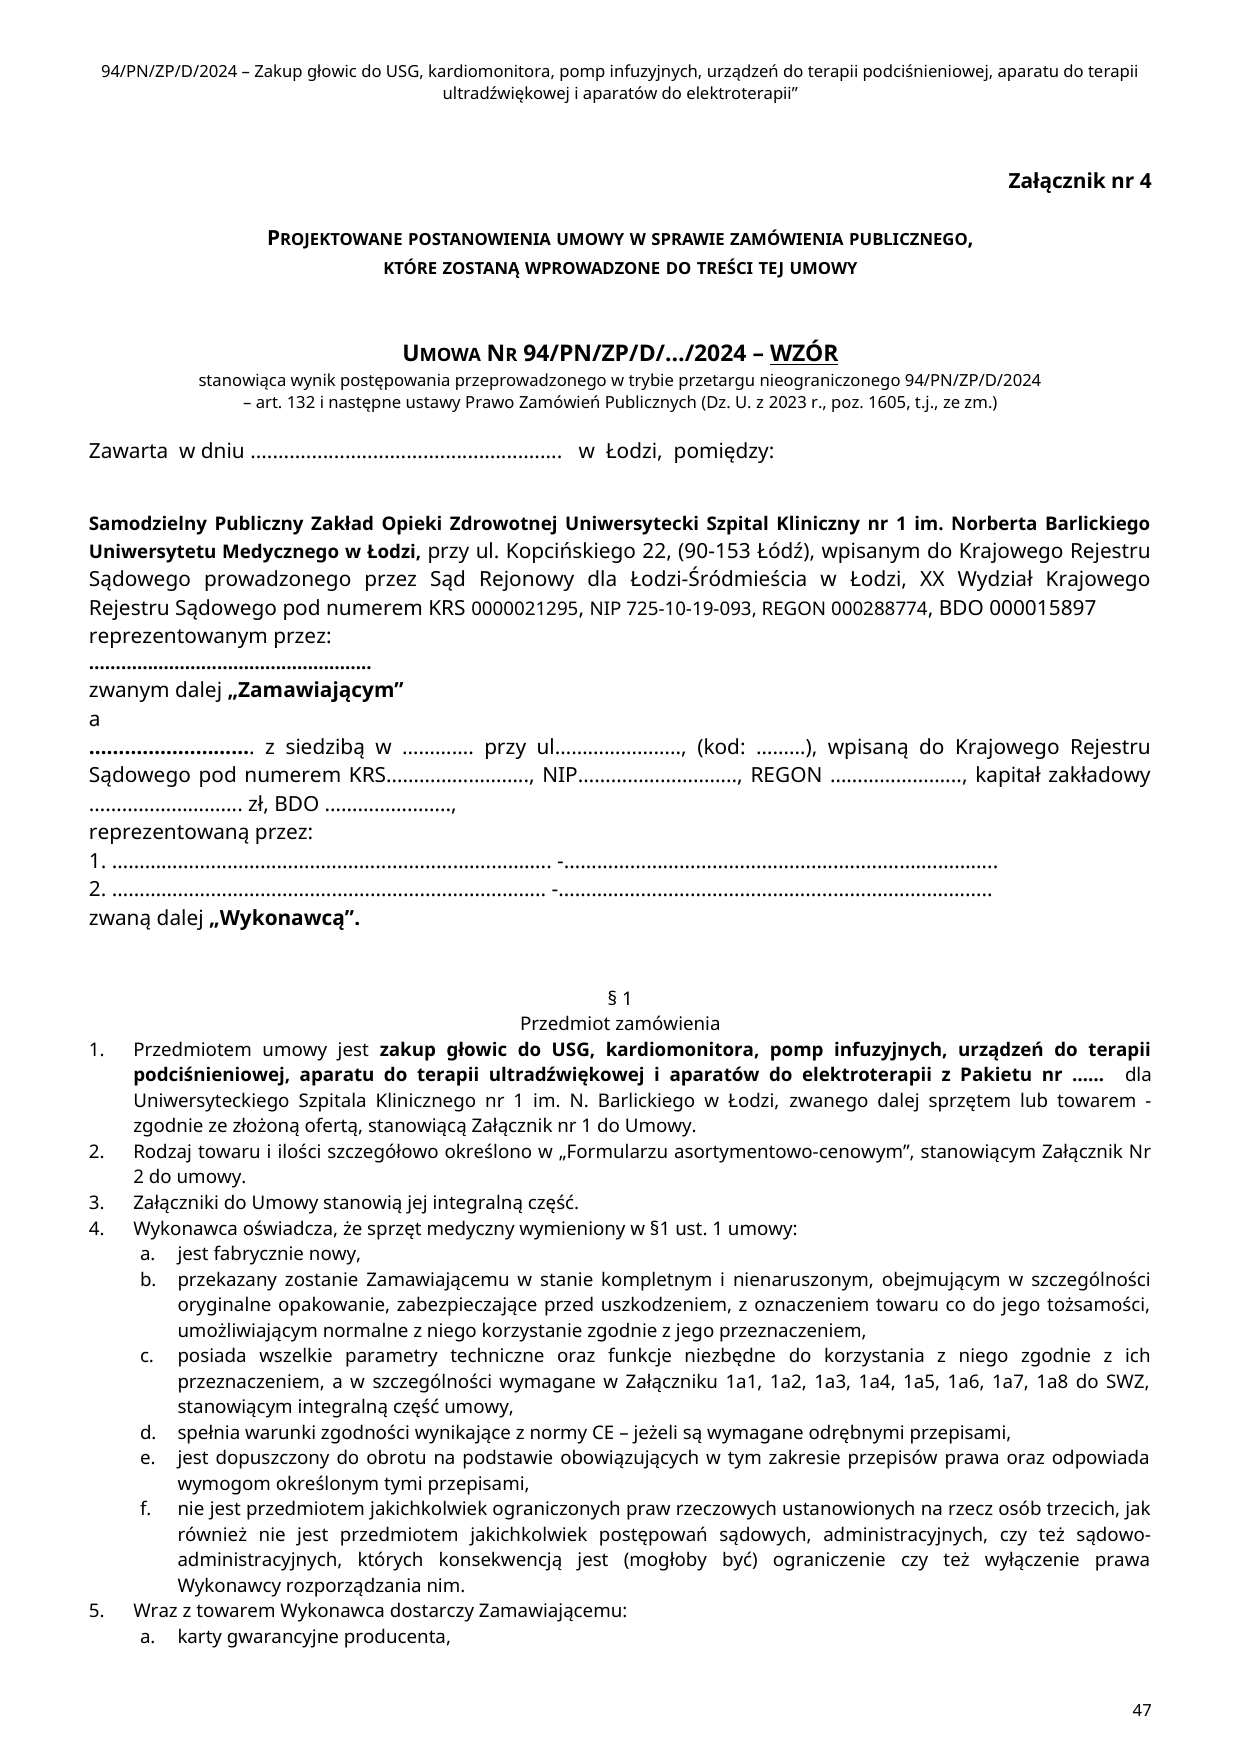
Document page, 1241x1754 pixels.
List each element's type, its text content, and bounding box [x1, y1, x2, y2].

text 2. …………………………………..……………..……….……….. -…………………………………………..……..……….……….. [89, 874, 1152, 903]
list Wraz z towarem Wykonawca dostarczy Zamawiającemu: [89, 1598, 1152, 1623]
list nie jest przedmiotem jakichkolwiek ograniczonych praw rzeczowych ustanowionych na rzecz osób trzecich, jak również nie jest przedmiotem jakichkolwiek postępowań sądowych, administracyjnych, czy też sądowo-administracyjnych, których konsekwencją jest (mogłoby być) ograniczenie czy też wyłączenie prawa Wykonawcy rozporządzania nim. [140, 1496, 1152, 1598]
text ………………………. z siedzibą w …………. przy ul………………….., (kod: ………), wpisaną do Krajowego Rejestru Sądowego pod numerem KRS…………………….., NIP……………………….., REGON …………………..., kapitał zakładowy ………………………. zł, BDO ………………….., [89, 732, 1152, 817]
text Załącznik nr 4 [89, 166, 1152, 195]
text reprezentowanym przez: [89, 621, 1152, 650]
list Rodzaj towaru i ilości szczegółowo określono w „Formularzu asortymentowo-cenowym”, stanowiącym Załącznik Nr 2 do umowy. [89, 1138, 1152, 1189]
text 1. …………………………………………...……..……….……….. -…………………………………………..……..……….……….. [89, 846, 1152, 874]
text Umowa Nr 94/PN/ZP/D/…/2024 – WZÓR [89, 337, 1152, 368]
text zwanym dalej „Zamawiającym” [89, 675, 1152, 704]
list jest fabrycznie nowy, [140, 1240, 1152, 1266]
text a [89, 704, 1152, 732]
list przekazany zostanie Zamawiającemu w stanie kompletnym i nienaruszonym, obejmującym w szczególności oryginalne opakowanie, zabezpieczające przed uszkodzeniem, z oznaczeniem towaru co do jego tożsamości, umożliwiającym normalne z niego korzystanie zgodnie z jego przeznaczeniem, [140, 1266, 1152, 1342]
text Przedmiot zamówienia [89, 1011, 1152, 1036]
text zwaną dalej „Wykonawcą”. [89, 903, 1152, 931]
list Przedmiotem umowy jest zakup głowic do USG, kardiomonitora, pomp infuzyjnych, urządzeń do terapii podciśnieniowej, aparatu do terapii ultradźwiękowej i aparatów do elektroterapii z Pakietu nr …… dla Uniwersyteckiego Szpitala Klinicznego nr 1 im. N. Barlickiego w Łodzi, zwanego dalej sprzętem lub towarem - zgodnie ze złożoną ofertą, stanowiącą Załącznik nr 1 do Umowy. [89, 1036, 1152, 1138]
list jest dopuszczony do obrotu na podstawie obowiązujących w tym zakresie przepisów prawa oraz odpowiada wymogom określonym tymi przepisami, [140, 1444, 1152, 1496]
text stanowiąca wynik postępowania przeprowadzonego w trybie przetargu nieograniczonego 94/PN/ZP/D/2024 [89, 368, 1152, 391]
text Projektowane postanowienia umowy w sprawie zamówienia publicznego, [89, 223, 1152, 252]
text – art. 132 i następne ustawy Prawo Zamówień Publicznych (Dz. U. z 2023 r., poz. 1605, t.j., ze zm.) [89, 391, 1152, 414]
text § 1 [89, 985, 1152, 1011]
text …………………………………………….. [89, 650, 1152, 675]
text reprezentowaną przez: [89, 817, 1152, 846]
list Wykonawca oświadcza, że sprzęt medyczny wymieniony w §1 ust. 1 umowy: [89, 1215, 1152, 1240]
text które zostaną wprowadzone do treści tej umowy [89, 252, 1152, 280]
text Zawarta w dniu ........................................................ w Łodzi, pomiędzy: [89, 436, 1152, 465]
list Załączniki do Umowy stanowią jej integralną część. [89, 1189, 1152, 1215]
text Samodzielny Publiczny Zakład Opieki Zdrowotnej Uniwersytecki Szpital Kliniczny nr 1 im. Norberta Barlickiego Uniwersytetu Medycznego w Łodzi, przy ul. Kopcińskiego 22, (90-153 Łódź), wpisanym do Krajowego Rejestru Sądowego prowadzonego przez Sąd Rejonowy dla Łodzi-Śródmieścia w Łodzi, XX Wydział Krajowego Rejestru Sądowego pod numerem KRS 0000021295, NIP 725-10-19-093, REGON 000288774, BDO 000015897 [89, 510, 1152, 621]
list spełnia warunki zgodności wynikające z normy CE – jeżeli są wymagane odrębnymi przepisami, [140, 1419, 1152, 1444]
list karty gwarancyjne producenta, [140, 1623, 1152, 1649]
list posiada wszelkie parametry techniczne oraz funkcje niezbędne do korzystania z niego zgodnie z ich przeznaczeniem, a w szczególności wymagane w Załączniku 1a1, 1a2, 1a3, 1a4, 1a5, 1a6, 1a7, 1a8 do SWZ, stanowiącym integralną część umowy, [140, 1342, 1152, 1419]
